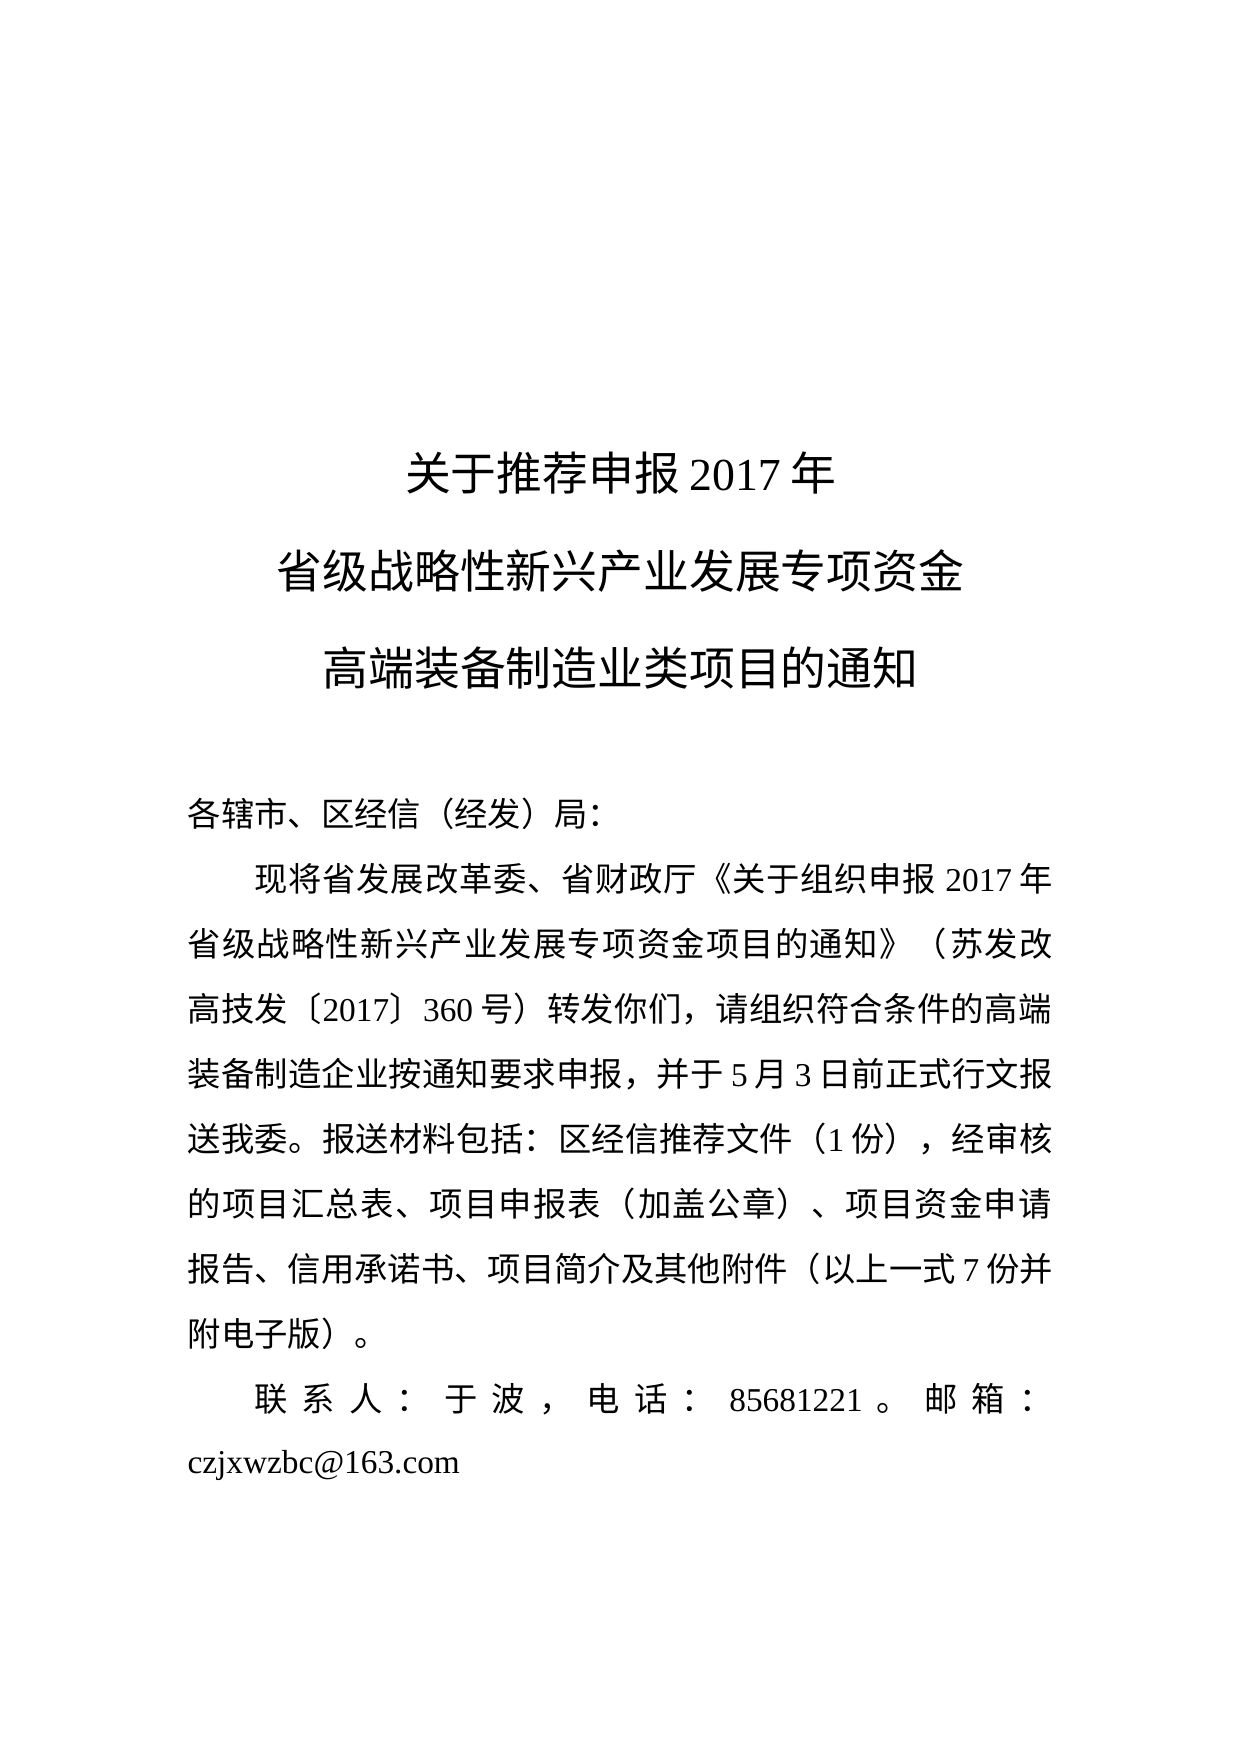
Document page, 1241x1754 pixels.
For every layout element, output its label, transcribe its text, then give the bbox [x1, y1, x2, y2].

text 关于推荐申报2017年 [187, 422, 1053, 519]
text 各辖市、区经信（经发）局： [187, 779, 1053, 844]
text 高端装备制造业类项目的通知 [187, 617, 1053, 714]
text 现将省发展改革委、省财政厅《关于组织申报2017年省级战略性新兴产业发展专项资金项目的通知》（苏发改高技发〔2017〕360号）转发你们，请组织符合条件的高端装备制造企业按通知要求申报，并于5月3日前正式行文报送我委。报送材料包括：区经信推荐文件（1份），经审核的项目汇总表、项目申报表（加盖公章）、项目资金申请报告、信用承诺书、项目简介及其他附件（以上一式7份并附电子版）。 [187, 844, 1053, 1364]
text 省级战略性新兴产业发展专项资金 [187, 519, 1053, 617]
text 联系人：于波，电话：85681221。邮箱：czjxwzbc@163.com [187, 1364, 1053, 1494]
